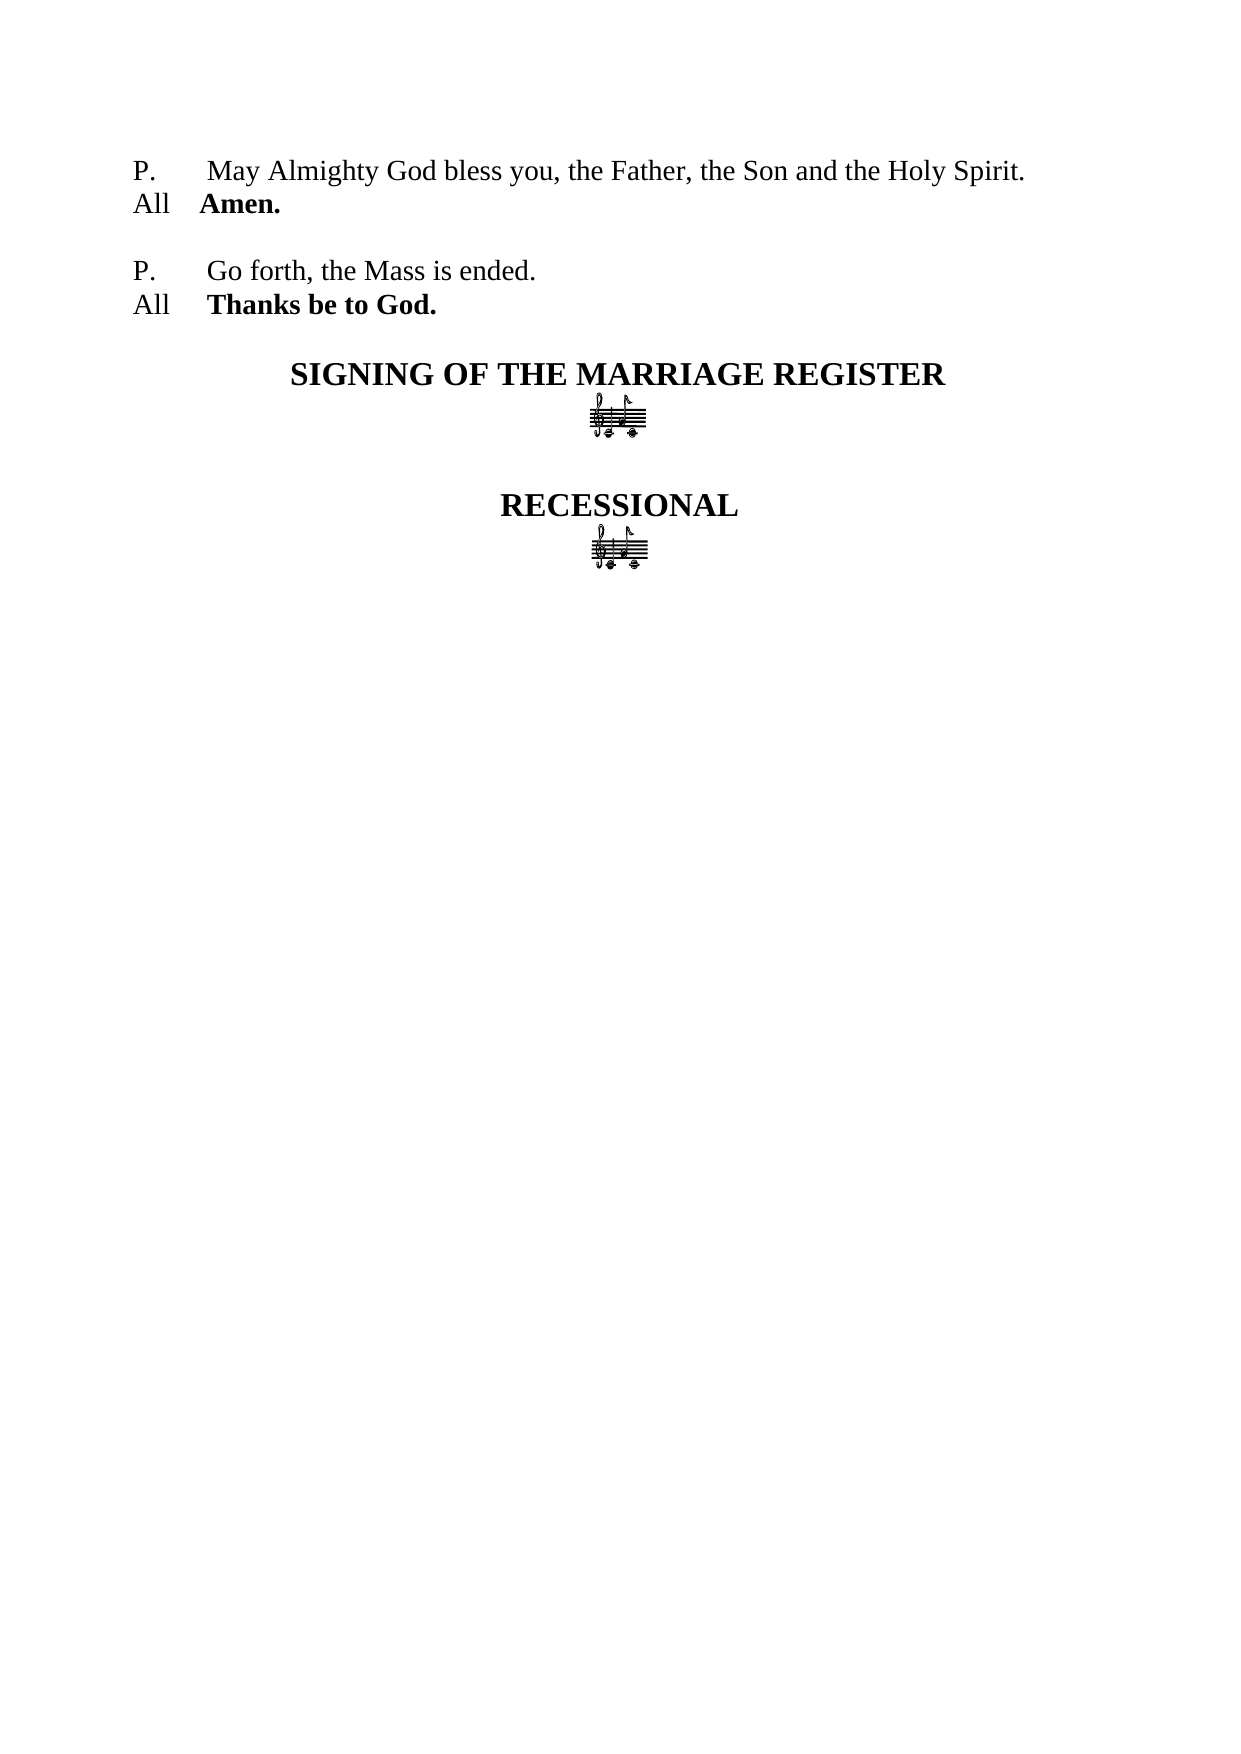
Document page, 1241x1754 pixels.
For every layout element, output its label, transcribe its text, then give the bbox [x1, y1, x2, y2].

text SIGNING OF THE MARRIAGE REGISTER [133, 354, 1103, 392]
text All Thanks be to God. [133, 287, 1103, 321]
text P. May Almighty God bless you, the Father, the Son and the Holy Spirit. [133, 153, 1098, 186]
text All Amen. [133, 186, 1103, 220]
text RECESSIONAL [133, 486, 1107, 524]
text P. Go forth, the Mass is ended. [133, 253, 1103, 287]
